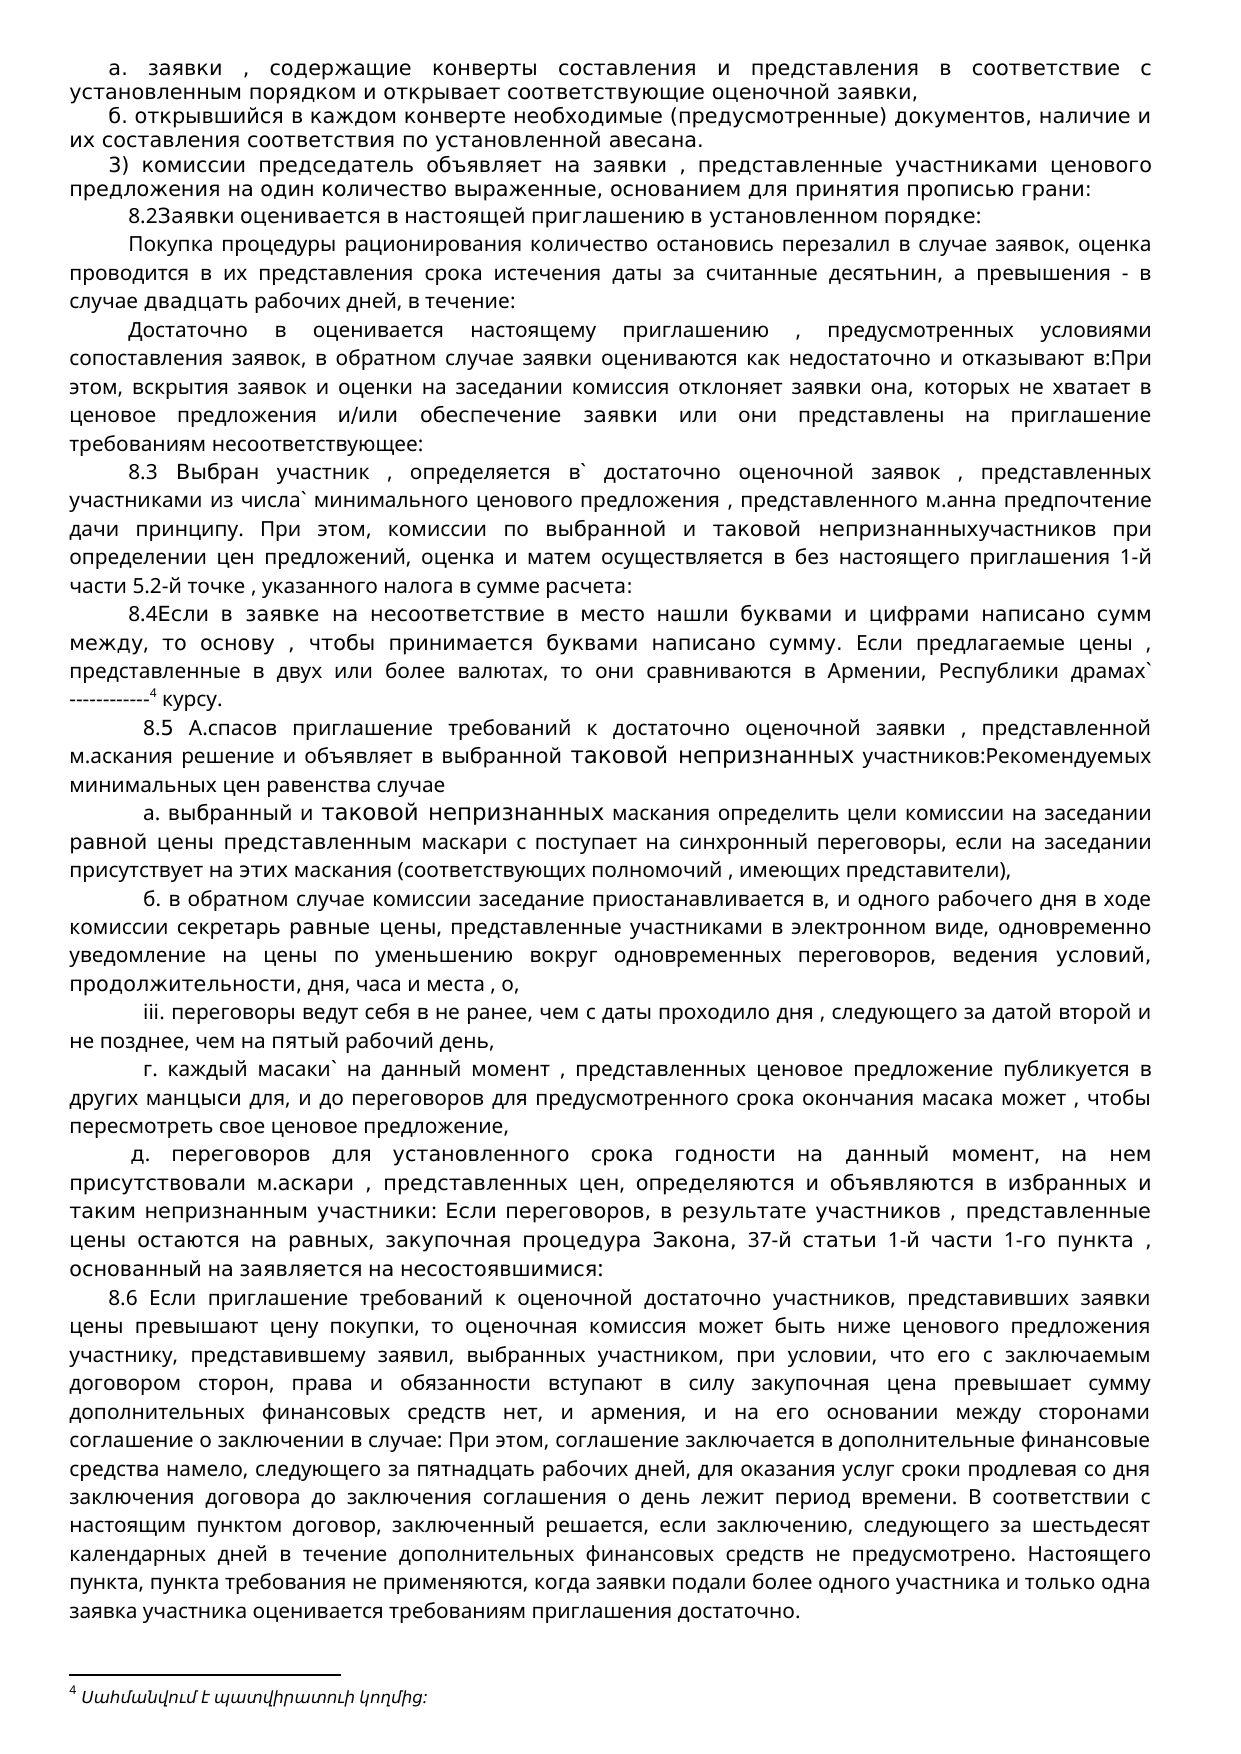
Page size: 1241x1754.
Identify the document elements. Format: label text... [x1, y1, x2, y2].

text 3) комиссии председатель объявляет на заявки , представленные участниками ценового предложения на один количество выраженные, основанием для принятия прописью грани: [69, 153, 1152, 201]
text б. открывшийся в каждом конверте необходимые (предусмотренные) документов, наличие и их составления соответствия по установленной авесана. [69, 104, 1152, 153]
text д. переговоров для установленного срока годности на данный момент, на нем присутствовали м.аскари , представленных цен, определяются и объявляются в избранных и таким непризнанным участники: Если переговоров, в результате участников , представленные цены остаются на равных, закупочная процедура Закона, 37-й статьи 1-й части 1-го пункта , основанный на заявляется на несостоявшимися: [69, 1139, 1152, 1283]
text iii. переговоры ведут себя в не ранее, чем с даты проходило дня , следующего за датой второй и не позднее, чем на пятый рабочий день, [69, 997, 1152, 1054]
text 8.4Если в заявке на несоответствие в место нашли буквами и цифрами написано сумм между, то основу , чтобы принимается буквами написано сумму. Если предлагаемые цены , представленные в двух или более валютах, то они сравниваются в Армении, Республики драмах` ------------ курсу. [69, 599, 1152, 713]
text 8.3 Выбран участник , определяется в` достаточно оценочной заявок , представленных участниками из числа` минимального ценового предложения , представленного м.анна предпочтение дачи принципу. При этом, комиссии по выбранной и таковой непризнанныхучастников при определении цен предложений, оценка и матем осуществляется в без настоящего приглашения 1-й части 5.2-й точке , указанного налога в сумме расчета: [69, 457, 1152, 599]
text Покупка процедуры рационирования количество остановись перезалил в случае заявок, оценка проводится в их представления срока истечения даты за считанные десятьнин, а превышения - в случае двадцать рабочих дней, в течение: [69, 229, 1152, 315]
text г. каждый масаки` на данный момент , представленных ценовое предложение публикуется в других манцыси для, и до переговоров для предусмотренного срока окончания масака может , чтобы пересмотреть свое ценовое предложение, [69, 1054, 1152, 1139]
text б. в обратном случае комиссии заседание приостанавливается в, и одного рабочего дня в ходе комиссии секретарь равные цены, представленные участниками в электронном виде, одновременно уведомление на цены по уменьшению вокруг одновременных переговоров, ведения условий, продолжительности, дня, часа и места , о, [69, 884, 1152, 997]
text 8.5 А.спасов приглашение требований к достаточно оценочной заявки , представленной м.аскания решение и объявляет в выбранной таковой непризнанных участников:Рекомендуемых минимальных цен равенства случае [69, 713, 1152, 798]
text 8.2Заявки оценивается в настоящей приглашению в установленном порядке: [69, 201, 1152, 229]
text 8.6 Если приглашение требований к оценочной достаточно участников, представивших заявки цены превышают цену покупки, то оценочная комиссия может быть ниже ценового предложения участнику, представившему заявил, выбранных участником, при условии, что его с заключаемым договором сторон, права и обязанности вступают в силу закупочная цена превышает сумму дополнительных финансовых средств нет, и армения, и на его основании между сторонами соглашение о заключении в случае: При этом, соглашение заключается в дополнительные финансовые средства намело, следующего за пятнадцать рабочих дней, для оказания услуг сроки продлевая со дня заключения договора до заключения соглашения о день лежит период времени. В соответствии с настоящим пунктом договор, заключенный решается, если заключению, следующего за шестьдесят календарных дней в течение дополнительных финансовых средств не предусмотрено. Настоящего пункта, пункта требования не применяются, когда заявки подали более одного участника и только одна заявка участника оценивается требованиям приглашения достаточно. [69, 1283, 1152, 1624]
text Достаточно в оценивается настоящему приглашению , предусмотренных условиями сопоставления заявок, в обратном случае заявки оцениваются как недостаточно и отказывают в:При этом, вскрытия заявок и оценки на заседании комиссия отклоняет заявки она, которых не хватает в ценовое предложения и/или обеспечение заявки или они представлены на приглашение требованиям несоответствующее: [69, 315, 1152, 457]
text а. выбранный и таковой непризнанных маскания определить цели комиссии на заседании равной цены представленным маскари с поступает на синхронный переговоры, если на заседании присутствует на этих маскания (соответствующих полномочий , имеющих представители), [69, 798, 1152, 884]
text а. заявки , содержащие конверты составления и представления в соответствие с установленным порядком и открывает соответствующие оценочной заявки, [69, 56, 1152, 104]
